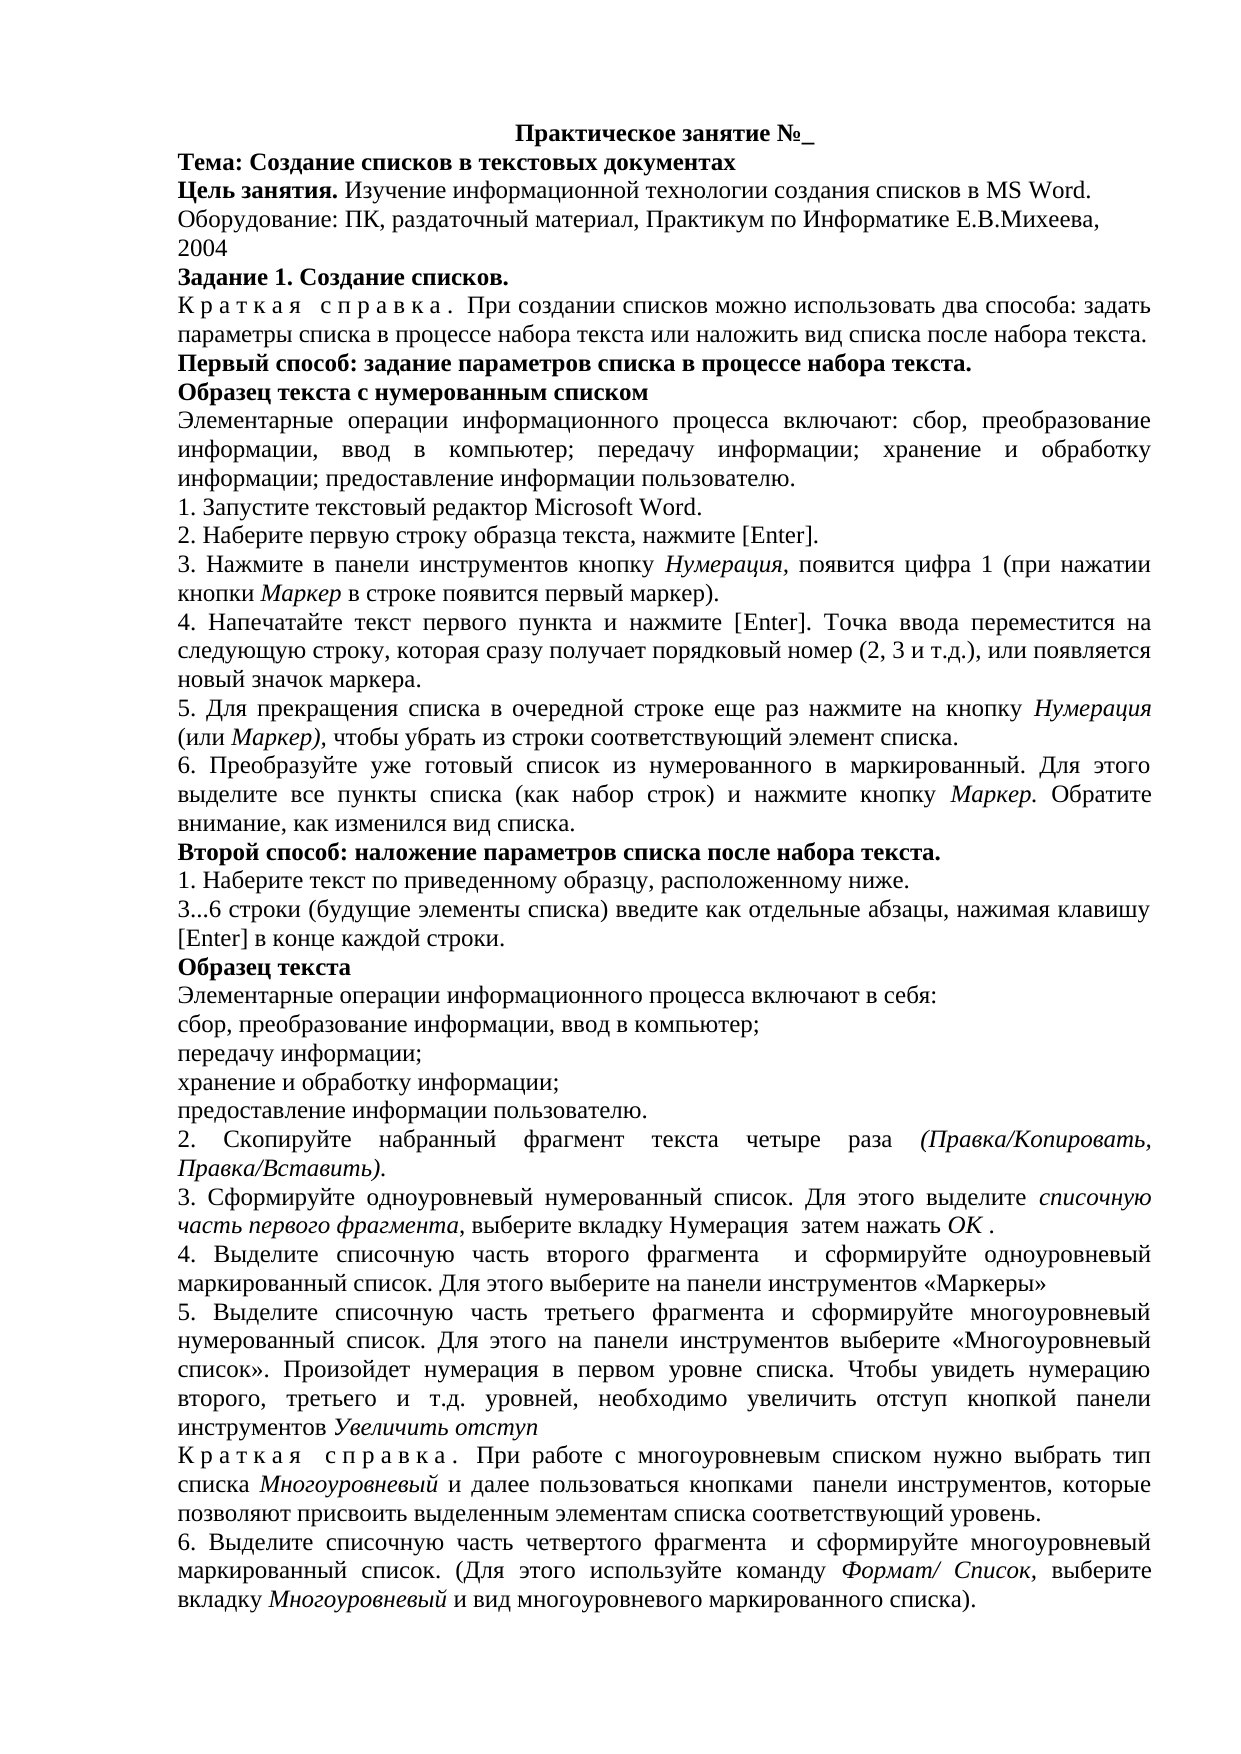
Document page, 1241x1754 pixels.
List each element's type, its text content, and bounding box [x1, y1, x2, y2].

text Элементарные операции информационного процесса включают в себя: [177, 981, 1152, 1009]
text хранение и обработку информации; [177, 1067, 1152, 1096]
text Образец текста с нумерованным списком [177, 377, 1152, 406]
text 3...6 строки (будущие элементы списка) введите как отдельные абзацы, нажимая клавишу [Enter] в конце каждой строки. [177, 894, 1152, 952]
text Краткая справка. При создании списков можно использовать два способа: задать параметры списка в процессе набора текста или наложить вид списка после набора текста. [177, 291, 1152, 348]
text сбор, преобразование информации, ввод в компьютер; [177, 1009, 1152, 1038]
text 2. Скопируйте набранный фрагмент текста четыре раза (Правка/Копировать, Правка/Вставить). [177, 1124, 1152, 1182]
text 4. Напечатайте текст первого пункта и нажмите [Enter]. Точка ввода переместится на следующую строку, которая сразу получает порядковый номер (2, 3 и т.д.), или появляется новый значок маркера. [177, 607, 1152, 693]
text Второй способ: наложение параметров списка после набора текста. [177, 837, 1152, 866]
text 5. Выделите списочную часть третьего фрагмента и сформируйте многоуровневый нумерованный список. Для этого на панели инструментов выберите «Многоуровневый список». Произойдет нумерация в первом уровне списка. Чтобы увидеть нумерацию второго, третьего и т.д. уровней, необходимо увеличить отступ кнопкой панели инструментов Увеличить отступ [177, 1297, 1152, 1441]
text Первый способ: задание параметров списка в процессе набора текста. [177, 348, 1152, 377]
text 3. Сформируйте одноуровневый нумерованный список. Для этого выделите списочную часть первого фрагмента, выберите вкладку Нумерация затем нажать ОК . [177, 1182, 1152, 1239]
text Краткая справка. При работе с многоуровневым списком нужно выбрать тип списка Многоуровневый и далее пользоваться кнопками панели инструментов, которые позволяют присвоить выделенным элементам списка соответствующий уровень. [177, 1441, 1152, 1527]
text Элементарные операции информационного процесса включают: сбор, преобразование информации, ввод в компьютер; передачу информации; хранение и обработку информации; предоставление информации пользователю. [177, 406, 1152, 492]
text 2. Наберите первую строку образца текста, нажмите [Enter]. [177, 521, 1152, 549]
text 1. Запустите текстовый редактор Microsoft Word. [177, 492, 1152, 521]
text 6. Преобразуйте уже готовый список из нумерованного в маркированный. Для этого выделите все пункты списка (как набор строк) и нажмите кнопку Маркер. Обратите внимание, как изменился вид списка. [177, 751, 1152, 837]
text 4. Выделите списочную часть второго фрагмента и сформируйте одноуровневый маркированный список. Для этого выберите на панели инструментов «Маркеры» [177, 1239, 1152, 1297]
text предоставление информации пользователю. [177, 1096, 1152, 1124]
text 1. Наберите текст по приведенному образцу, расположенному ниже. [177, 866, 1152, 894]
text 5. Для прекращения списка в очередной строке еще раз нажмите на кнопку Нумерация (или Маркер), чтобы убрать из строки соответствующий элемент списка. [177, 693, 1152, 751]
text Тема: Создание списков в текстовых документах [177, 147, 1152, 176]
text Образец текста [177, 952, 1152, 981]
text Оборудование: ПК, раздаточный материал, Практикум по Информатике Е.В.Михеева, 2004 [177, 204, 1152, 262]
text 3. Нажмите в панели инструментов кнопку Нумерация, появится цифра 1 (при нажатии кнопки Маркер в строке появится первый маркер). [177, 549, 1152, 607]
text Цель занятия. Изучение информационной технологии создания списков в MS Word. [177, 176, 1152, 204]
text 6. Выделите списочную часть четвертого фрагмента и сформируйте многоуровневый маркированный список. (Для этого используйте команду Формат/ Список, выберите вкладку Многоуровневый и вид многоуровневого маркированного списка). [177, 1527, 1152, 1613]
text Задание 1. Создание списков. [177, 262, 1152, 291]
text Практическое занятие №_ [177, 118, 1152, 147]
text передачу информации; [177, 1038, 1152, 1067]
